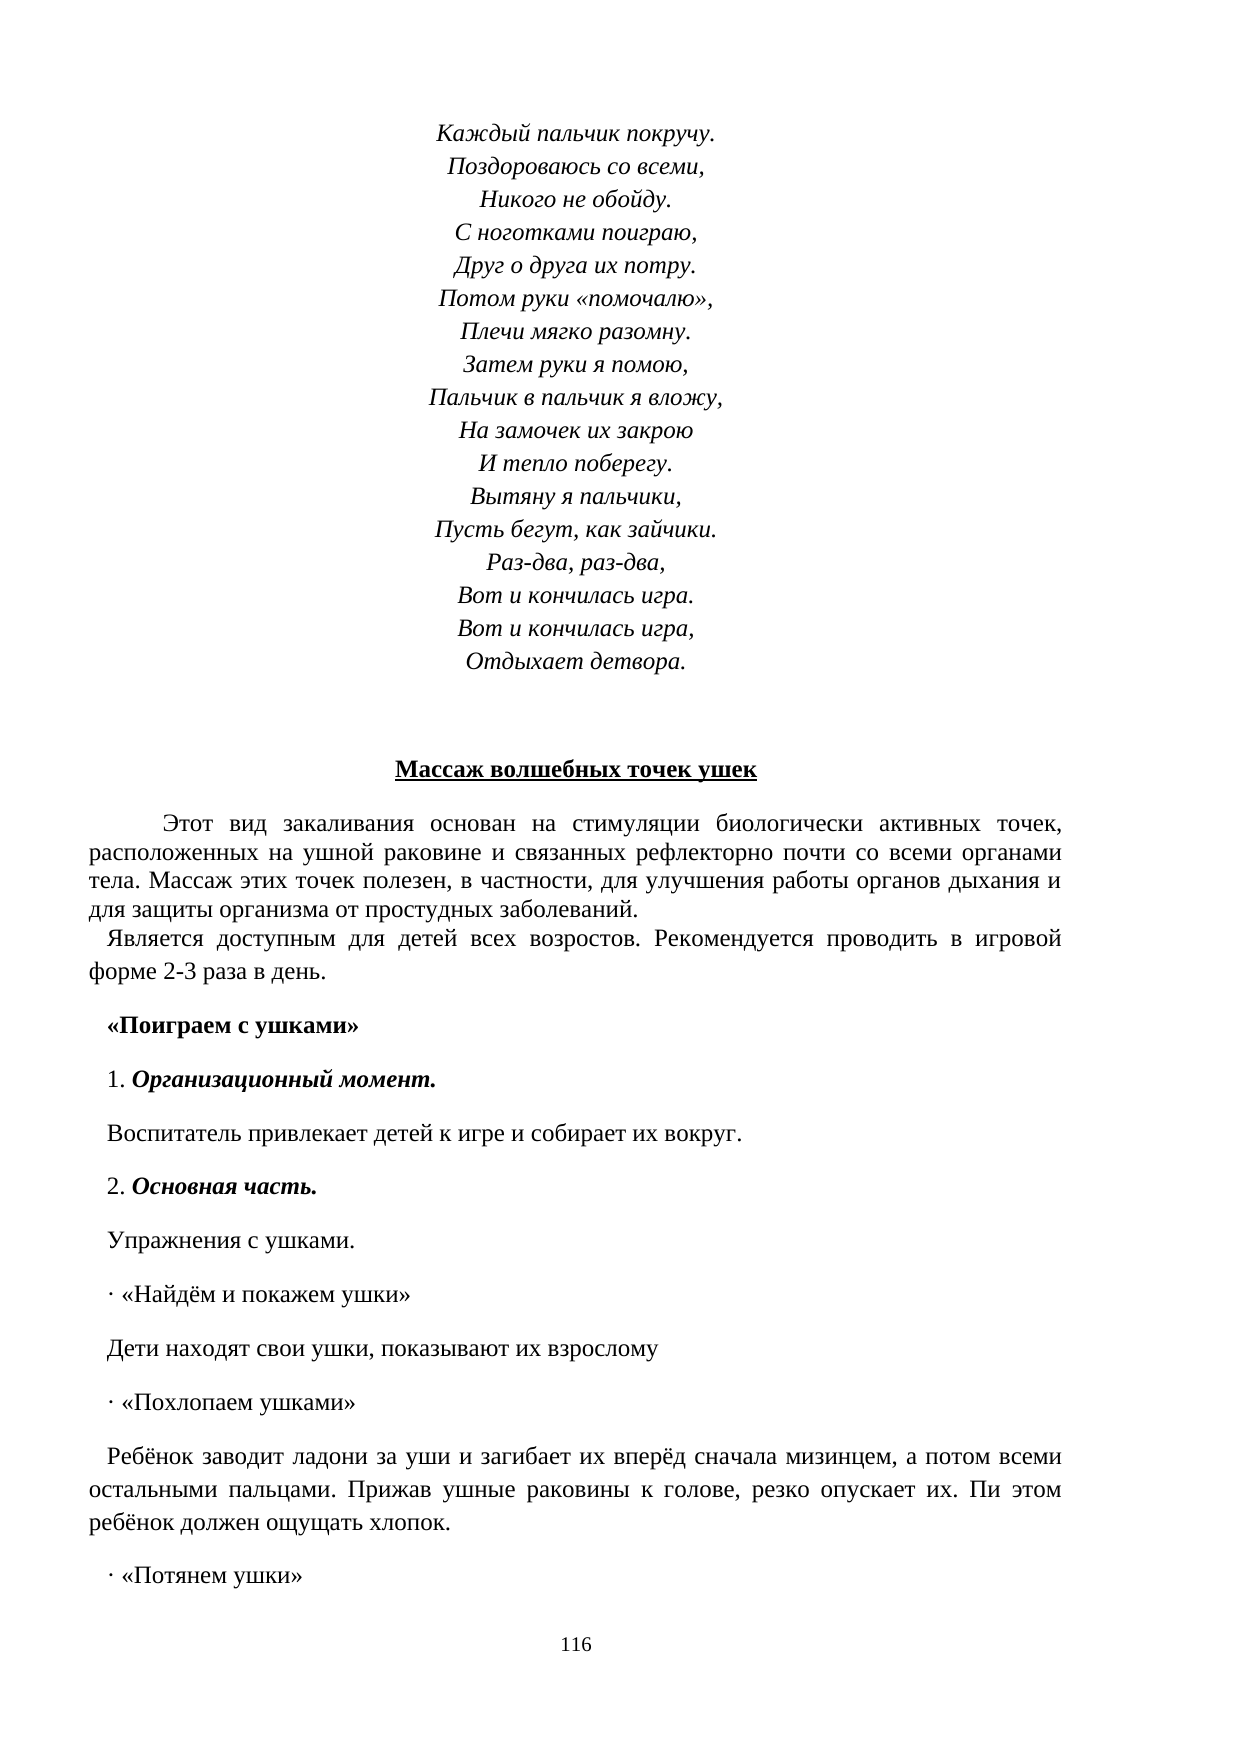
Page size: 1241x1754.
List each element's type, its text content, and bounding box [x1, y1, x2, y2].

text Эй, ребята, все ко мне. Кто стоит там в стороне? А ну быстрей лови кураж И начинай игру-массаж. Разотру ладошки сильно, Каждый пальчик покручу. Поздороваюсь со всеми, Никого не обойду. С ноготками поиграю, Друг о друга их потру. Потом руки «помочалю», Плечи мягко разомну. Затем руки я помою, Пальчик в пальчик я вложу, На замочек их закрою И тепло поберегу. Вытяну я пальчики, Пусть бегут, как зайчики. Раз-два, раз-два, Вот и кончилась игра. Вот и кончилась игра, Отдыхает детвора. [89, 226, 1063, 948]
text Массаж волшебных точек ушек [89, 1027, 1063, 1056]
text Упражнения с ушками. [89, 1498, 1063, 1527]
text «Поиграем с ушками» [89, 1283, 1063, 1311]
text 2. Основная часть. [89, 1444, 1063, 1473]
text Примечание. Упражнение можно сопровождать стихами. [89, 172, 1063, 201]
text 1. Организационный момент. [89, 1337, 1063, 1365]
text Этот вид закаливания основан на стимуляции биологически активных точек, расположенных на ушной раковине и связанных рефлекторно почти со всеми органами тела. Массаж этих точек полезен, в частности, для улучшения работы органов дыхания и для защиты организма от простудных заболеваний. [89, 1081, 1063, 1196]
text Воспитатель привлекает детей к игре и собирает их вокруг. [89, 1390, 1063, 1419]
text Является доступным для детей всех возростов. Рекомендуется проводить в игровой форме 2-3 раза в день. [89, 1196, 1063, 1258]
text · «Найдём и покажем ушки» [89, 1552, 1063, 1581]
text Дети стряхивают руки, расслабляют их и отдыхают. [89, 118, 1063, 147]
